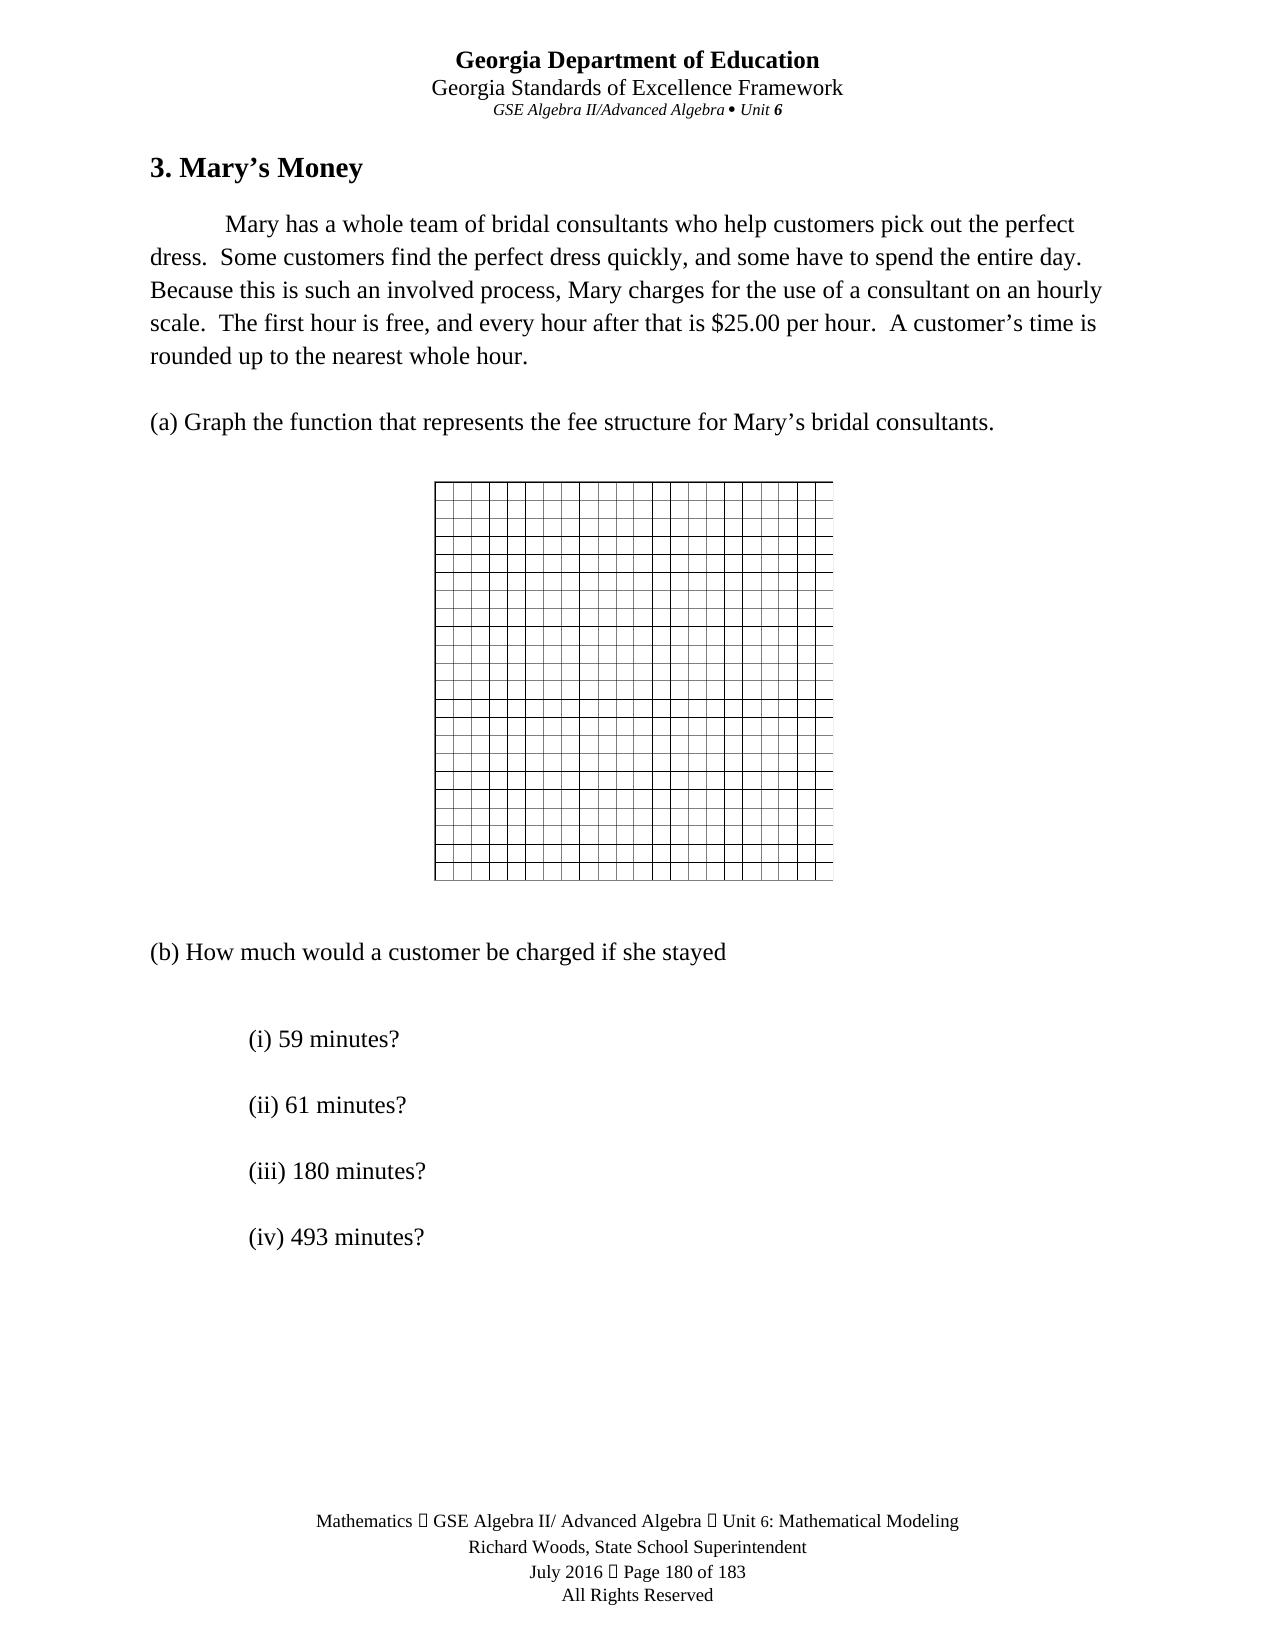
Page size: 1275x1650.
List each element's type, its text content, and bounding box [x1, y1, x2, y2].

text (ii) 61 minutes? [150, 1090, 1125, 1119]
text Mary has a whole team of bridal consultants who help customers pick out the perfect dress. Some customers find the perfect dress quickly, and some have to spend the entire day. Because this is such an involved process, Mary charges for the use of a consultant on an hourly scale. The first hour is free, and every hour after that is $25.00 per hour. A customer’s time is rounded up to the nearest whole hour. [150, 209, 1125, 370]
text (a) Graph the function that represents the fee structure for Mary’s bridal consultants. [150, 407, 1125, 436]
text (b) How much would a customer be charged if she stayed [150, 937, 1125, 966]
text (iii) 180 minutes? [150, 1156, 1125, 1185]
text (i) 59 minutes? [150, 1024, 1125, 1053]
text (iv) 493 minutes? [150, 1222, 1125, 1251]
picture [434, 481, 834, 881]
text 3. Mary’s Money [150, 150, 1125, 183]
